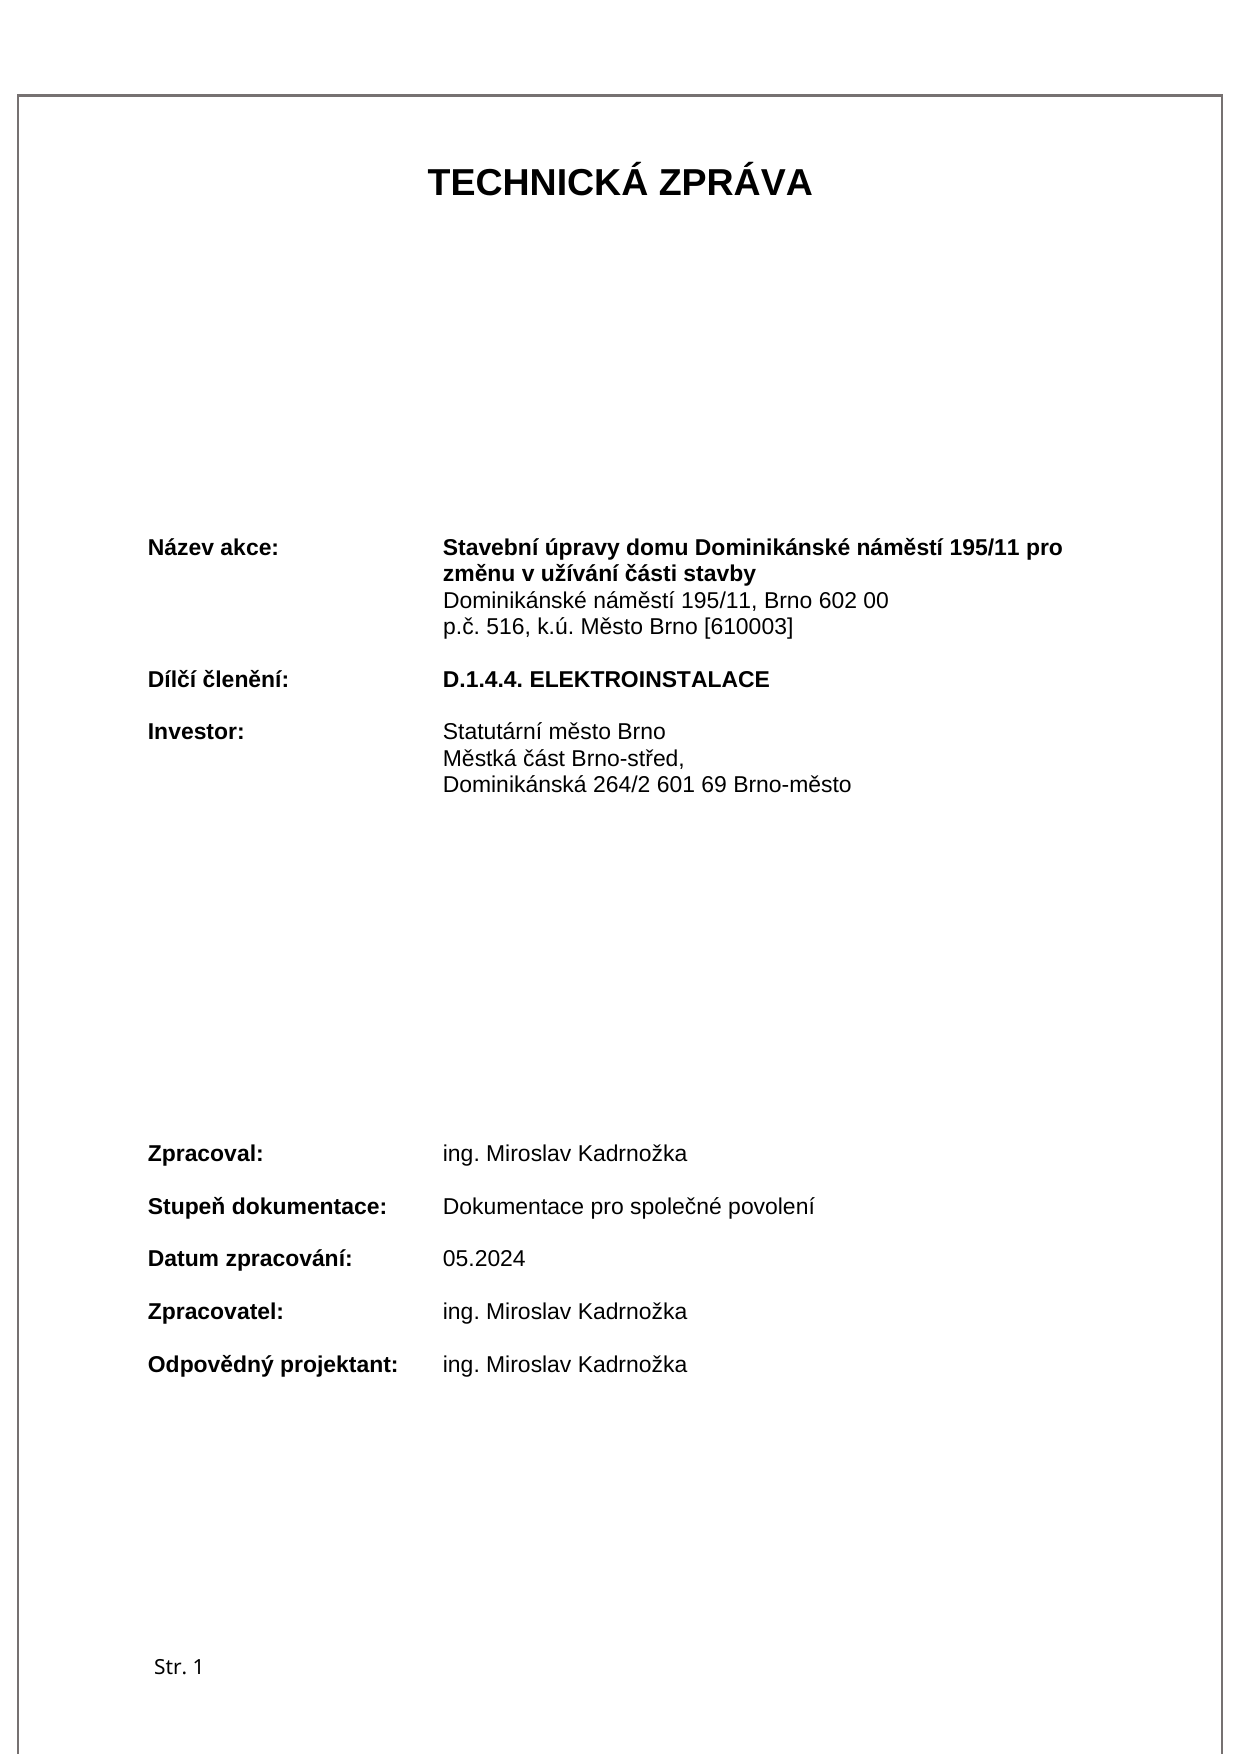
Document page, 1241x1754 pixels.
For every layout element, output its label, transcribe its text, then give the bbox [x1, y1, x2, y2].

text Stupeň dokumentace: Dokumentace pro společné povolení [148, 1193, 1093, 1219]
text Dominikánské náměstí 195/11, Brno 602 00 [443, 587, 1093, 613]
text Dílčí členění: D.1.4.4. ELEKTROINSTALACE [148, 666, 1093, 692]
text Odpovědný projektant: ing. Miroslav Kadrnožka [148, 1351, 1093, 1377]
text Městká část Brno-střed, [369, 745, 1093, 771]
text TECHNICKÁ ZPRÁVA [148, 160, 1093, 203]
text Investor: Statutární město Brno [148, 718, 1093, 745]
text Dominikánská 264/2 601 69 Brno-město [369, 771, 1093, 797]
text Název akce: Stavební úpravy domu Dominikánské náměstí 195/11 pro změnu v užívání části stavby [148, 534, 1093, 587]
text p.č. 516, k.ú. Město Brno [610003] [443, 613, 1093, 639]
text Datum zpracování: 05.2024 [148, 1245, 1093, 1272]
text Zpracoval: ing. Miroslav Kadrnožka [148, 1140, 1093, 1166]
text Zpracovatel: ing. Miroslav Kadrnožka [148, 1298, 1093, 1324]
